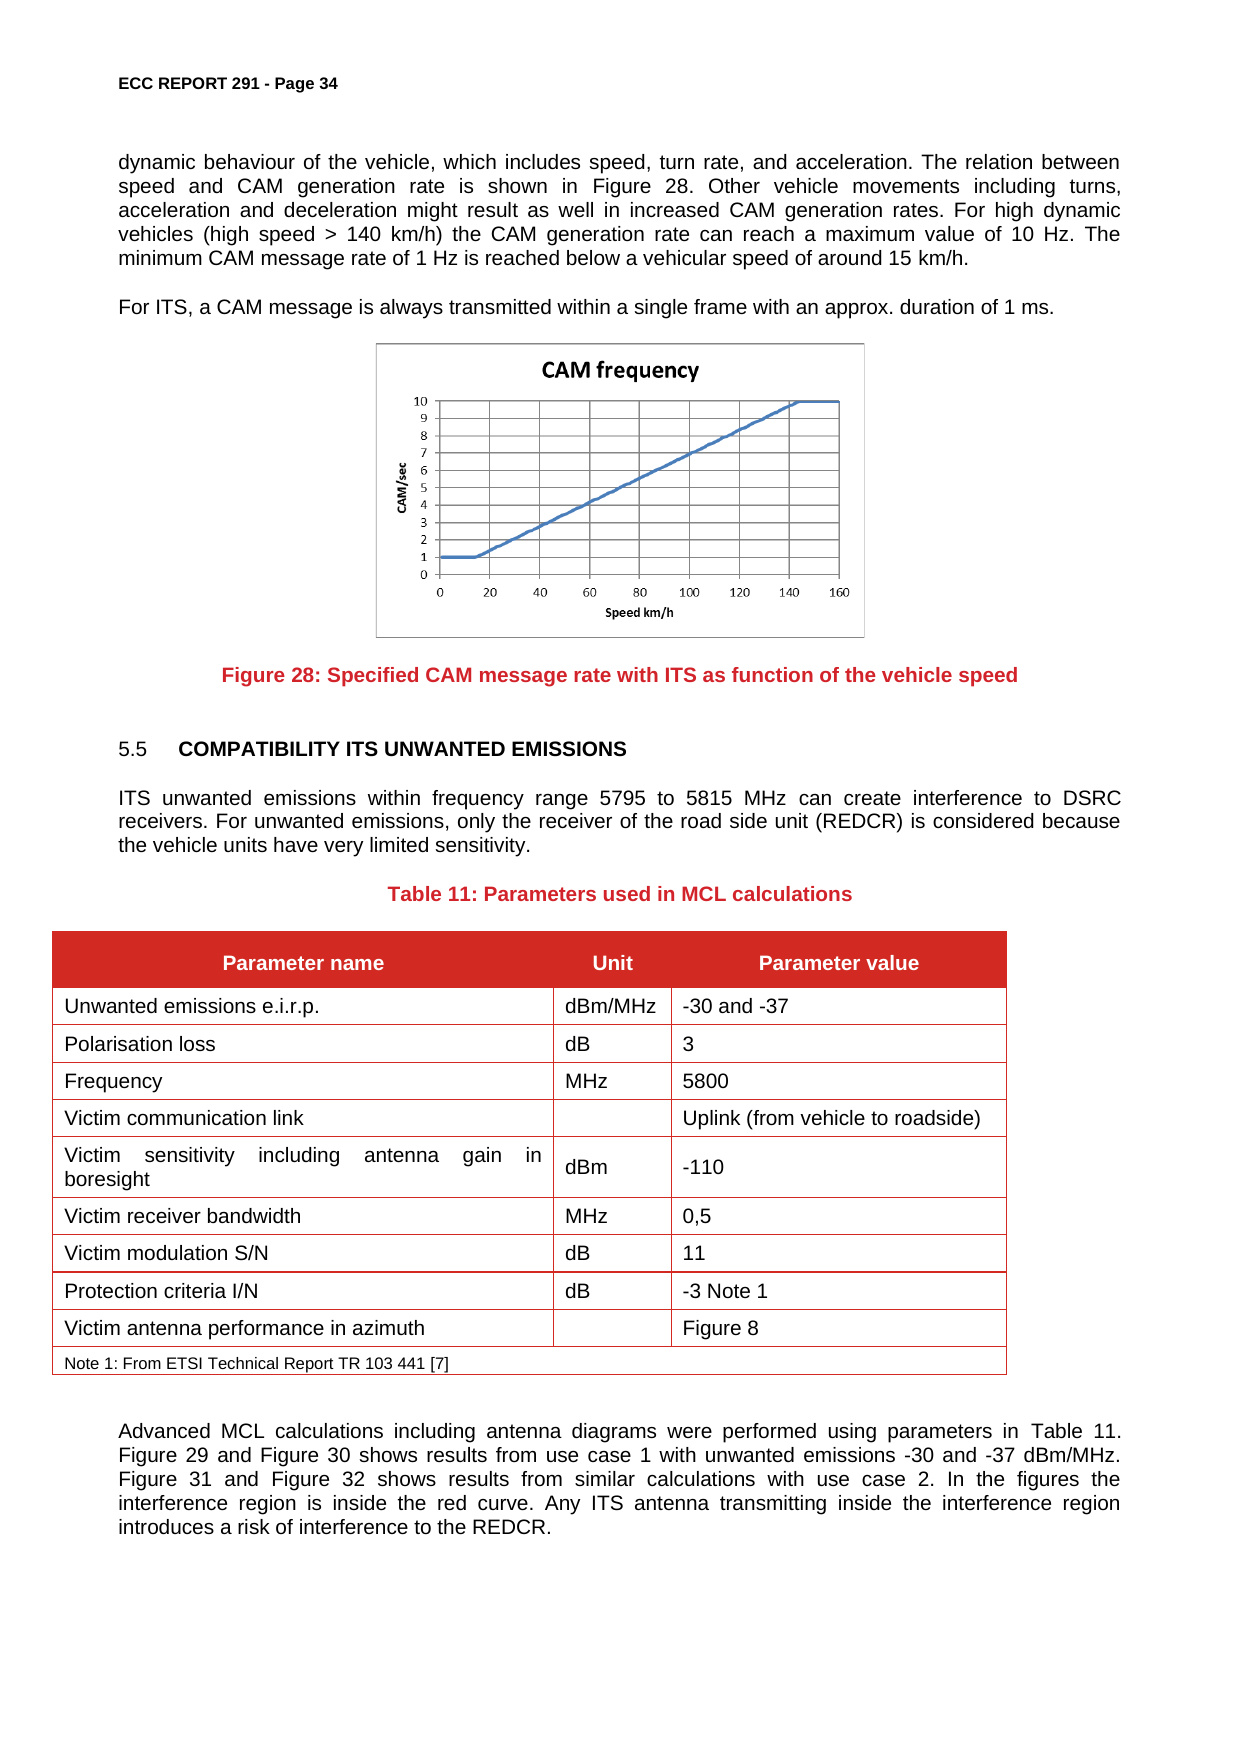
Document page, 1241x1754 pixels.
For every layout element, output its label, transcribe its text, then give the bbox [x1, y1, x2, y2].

text Figure 28: Specified CAM message rate with ITS as function of the vehicle speed [118, 662, 1122, 686]
table_cell Victim receiver bandwidth [53, 1198, 553, 1234]
text Advanced MCL calculations including antenna diagrams were performed using parameters in Table 11. Figure 29 and Figure 30 shows results from use case 1 with unwanted emissions -30 and -37 dBm/MHz. Figure 31 and Figure 32 shows results from similar calculations with use case 2. In the figures the interference region is inside the red curve. Any ITS antenna transmitting inside the interference region introduces a risk of interference to the REDCR. [118, 1419, 1122, 1538]
table_cell Victim antenna performance in azimuth [53, 1310, 553, 1346]
table_cell -3 Note 1 [672, 1273, 1006, 1309]
table_cell Figure 8 [672, 1310, 1006, 1346]
table_cell Frequency [53, 1063, 553, 1099]
table_cell Note 1: From ETSI Technical Report TR 103 441 [7] [53, 1347, 1006, 1373]
table_cell dBm [554, 1137, 671, 1197]
table_cell -30 and -37 [672, 988, 1006, 1024]
table_cell Victim communication link [53, 1100, 553, 1136]
text For ITS, a CAM message is always transmitted within a single frame with an approx. duration of 1 ms. [118, 295, 1122, 319]
table_header Unit [554, 932, 671, 987]
table_cell dBm/MHz [554, 988, 671, 1024]
table_header Parameter value [672, 932, 1006, 987]
table_cell -110 [672, 1137, 1006, 1197]
table_cell Uplink (from vehicle to roadside) [672, 1100, 1006, 1136]
table_cell Victim sensitivity including antenna gain in boresight [53, 1137, 553, 1197]
table_cell MHz [554, 1063, 671, 1099]
table_cell dB [554, 1235, 671, 1271]
table_cell Polarisation loss [53, 1025, 553, 1062]
table_cell 3 [672, 1025, 1006, 1062]
table_cell 5800 [672, 1063, 1006, 1099]
table_cell dB [554, 1025, 671, 1062]
table_header Parameter name [53, 932, 553, 987]
text Table 11: Parameters used in MCL calculations [118, 882, 1122, 906]
table_cell dB [554, 1273, 671, 1309]
picture [375, 343, 865, 638]
table_cell 11 [672, 1235, 1006, 1271]
table_cell 0,5 [672, 1198, 1006, 1234]
table_cell [554, 1310, 671, 1346]
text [118, 150, 1122, 270]
table_cell Unwanted emissions e.i.r.p. [53, 988, 553, 1024]
subtitle Compatibility ITS unwanted emissions [118, 736, 1122, 760]
table_cell MHz [554, 1198, 671, 1234]
text ITS unwanted emissions within frequency range 5795 to 5815 MHz can create interference to DSRC receivers. For unwanted emissions, only the receiver of the road side unit (REDCR) is considered because the vehicle units have very limited sensitivity. [118, 785, 1122, 857]
table_cell [554, 1100, 671, 1136]
table_cell Protection criteria I/N [53, 1273, 553, 1309]
table_cell Victim modulation S/N [53, 1235, 553, 1271]
